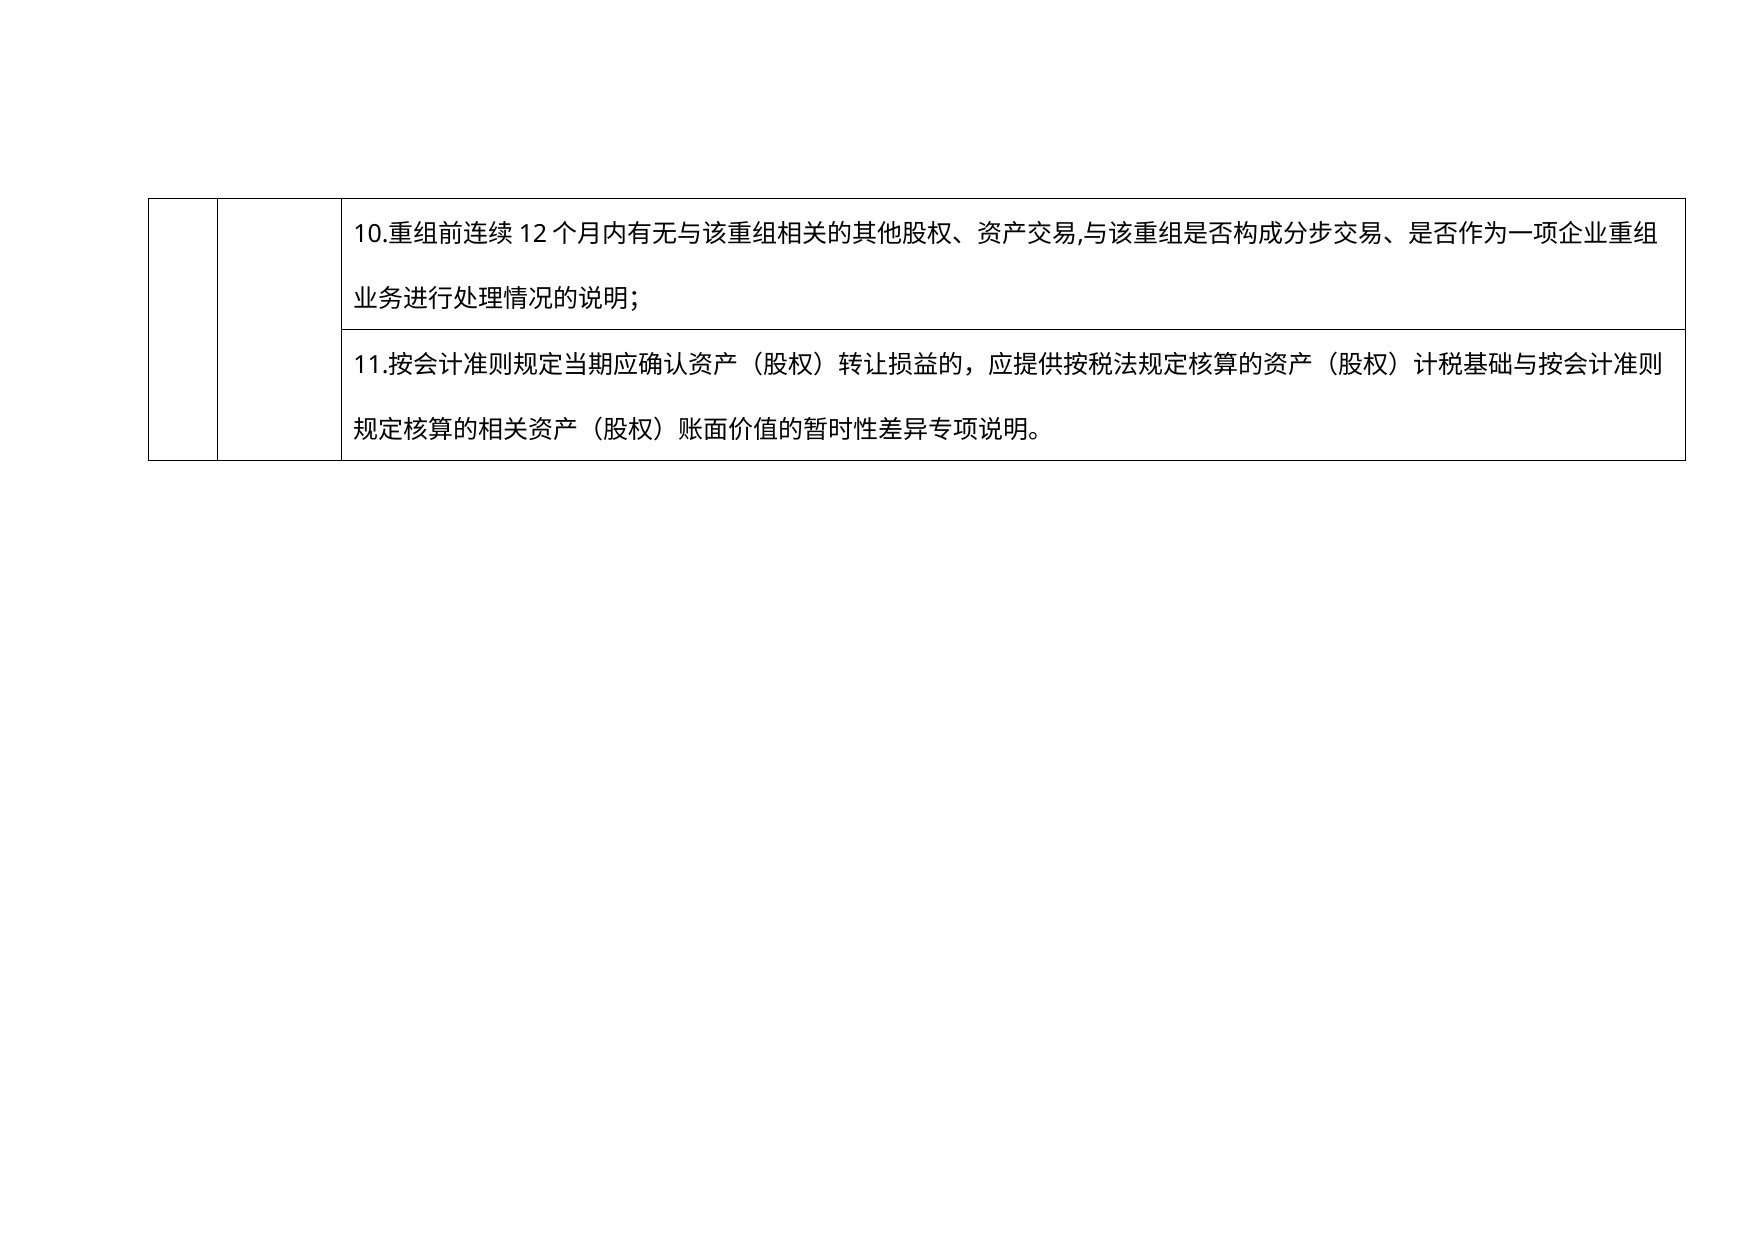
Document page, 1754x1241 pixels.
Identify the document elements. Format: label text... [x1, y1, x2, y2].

table_cell 11.按会计准则规定当期应确认资产（股权）转让损益的，应提供按税法规定核算的资产（股权）计税基础与按会计准则规定核算的相关资产（股权）账面价值的暂时性差异专项说明。 [342, 330, 1685, 460]
table_cell 10.重组前连续12个月内有无与该重组相关的其他股权、资产交易,与该重组是否构成分步交易、是否作为一项企业重组业务进行处理情况的说明； [342, 199, 1685, 329]
